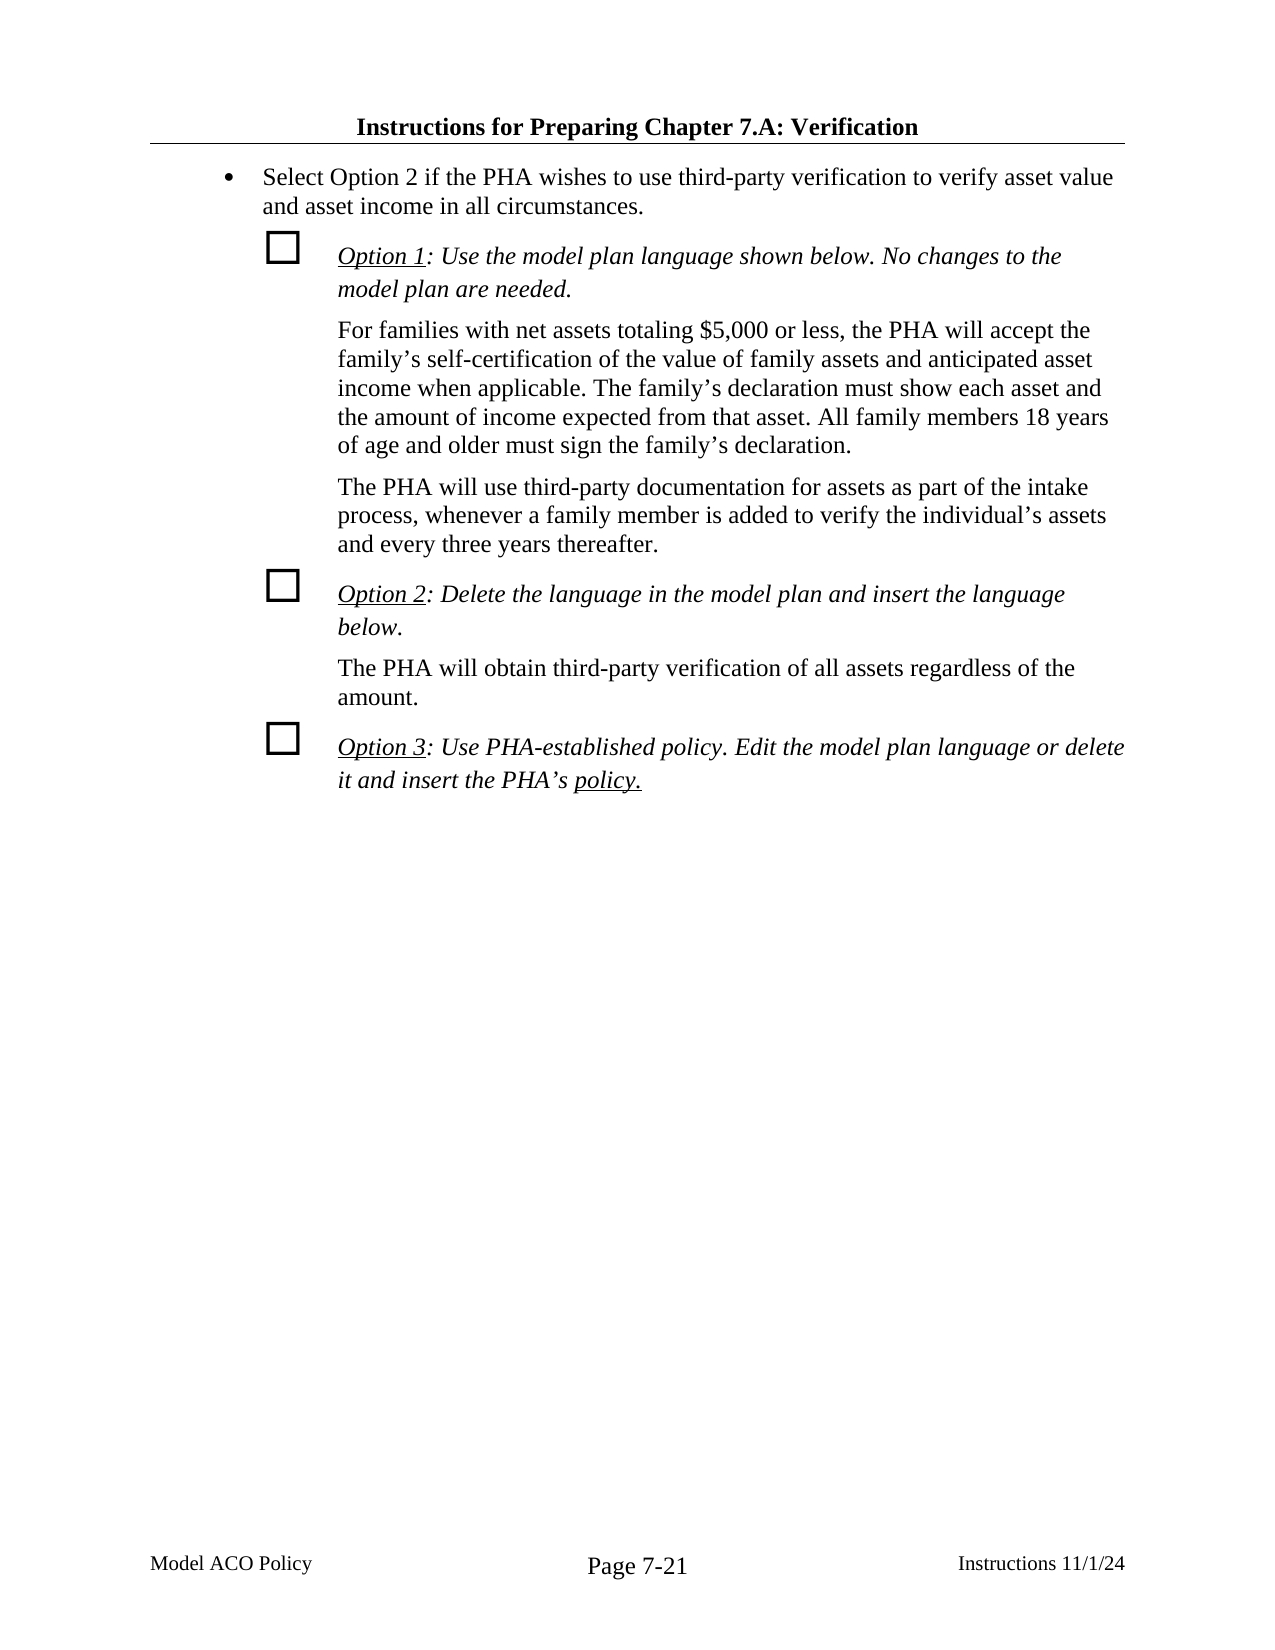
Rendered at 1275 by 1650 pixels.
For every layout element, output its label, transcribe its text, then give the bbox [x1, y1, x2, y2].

text The PHA will use third-party documentation for assets as part of the intake process, whenever a family member is added to verify the individual’s assets and every three years thereafter. [337, 472, 1125, 558]
text The PHA will obtain third-party verification of all assets regardless of the amount. [337, 653, 1125, 711]
list Select Option 2 if the PHA wishes to use third-party verification to verify asset value and asset income in all circumstances. [225, 162, 1125, 220]
text Option 2: Delete the language in the model plan and insert the language below. [262, 570, 1125, 641]
list Option 1: Use the model plan language shown below. No changes to the model plan are needed. [262, 232, 1125, 303]
text Option 3: Use PHA-established policy. Edit the model plan language or delete it and insert the PHA’s policy. [262, 723, 1125, 794]
text For families with net assets totaling $5,000 or less, the PHA will accept the family’s self-certification of the value of family assets and anticipated asset income when applicable. The family’s declaration must show each asset and the amount of income expected from that asset. All family members 18 years of age and older must sign the family’s declaration. [337, 315, 1125, 459]
